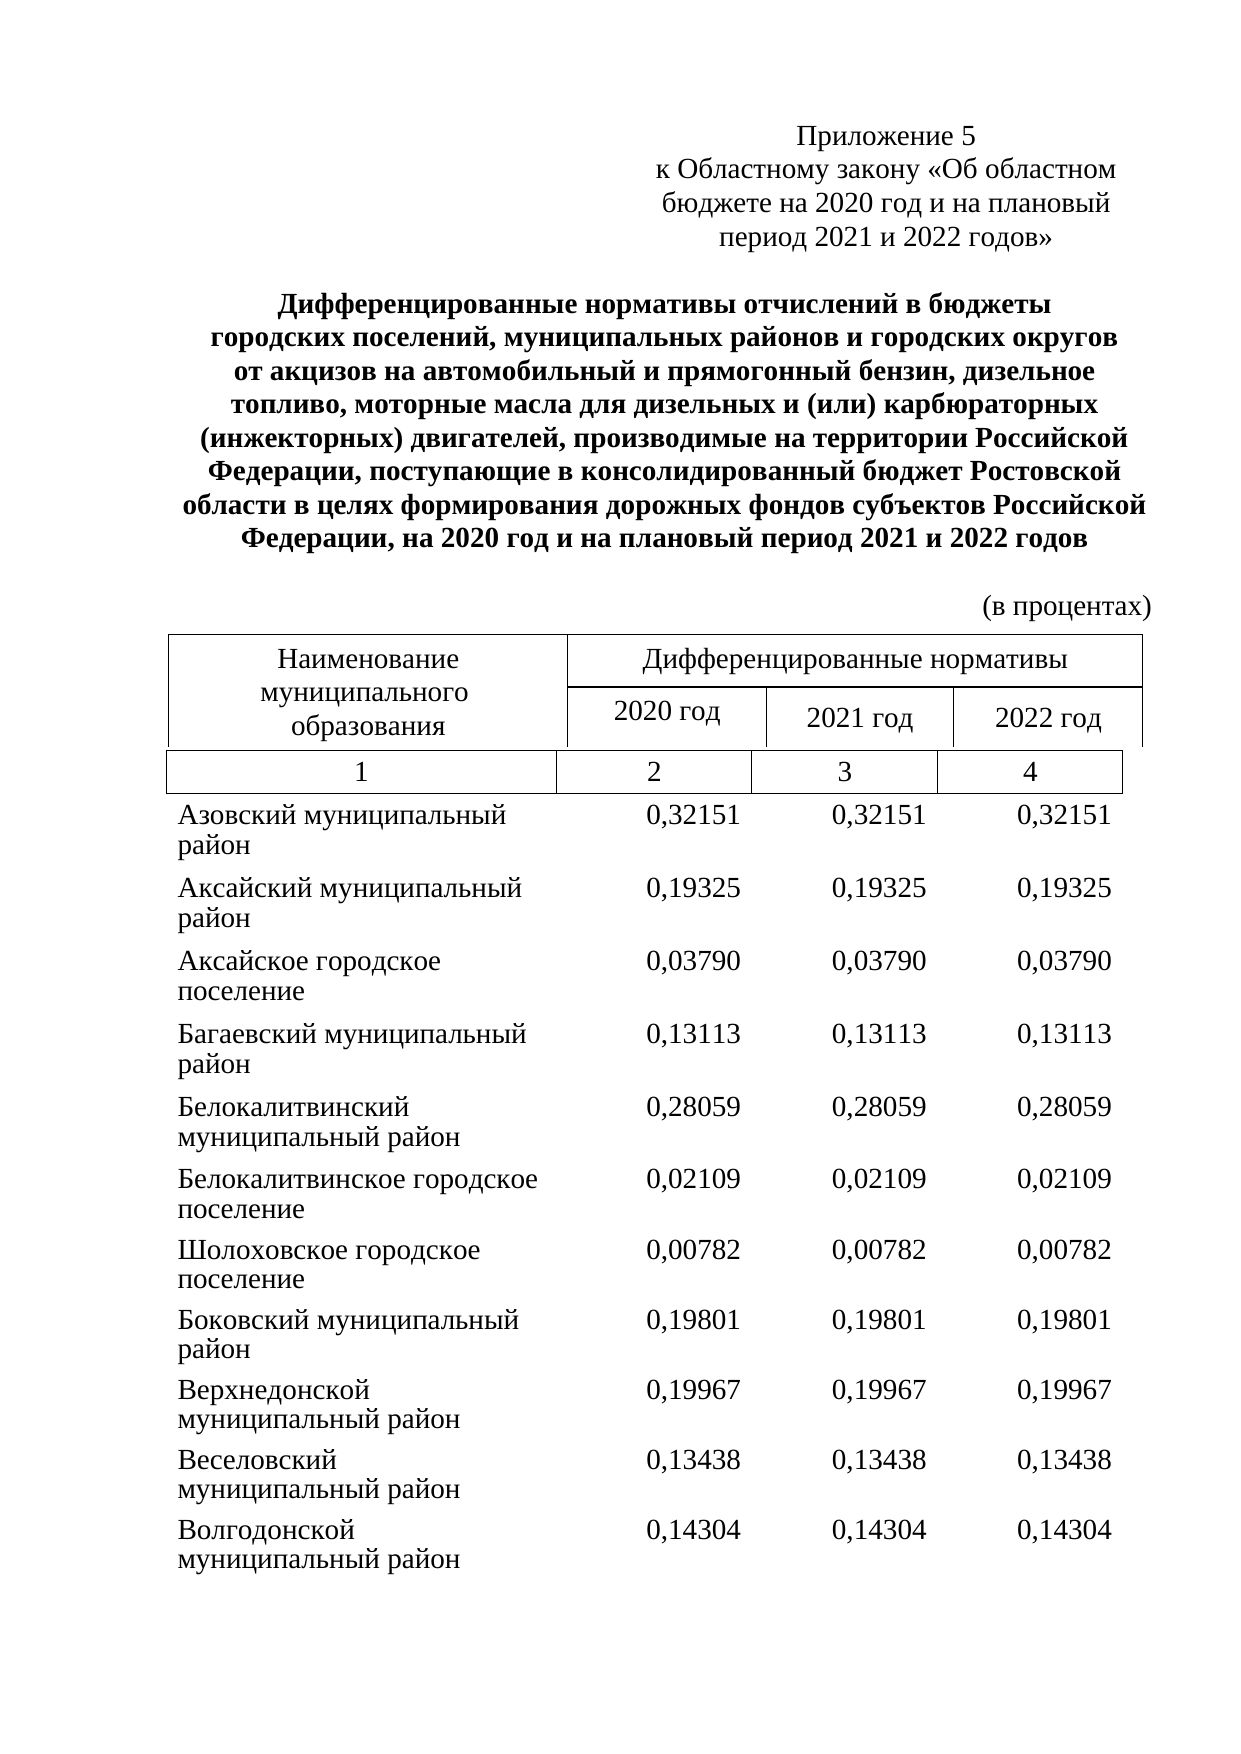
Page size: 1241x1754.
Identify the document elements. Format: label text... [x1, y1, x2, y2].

table_cell 0,14304 [752, 1511, 937, 1581]
table_cell 0,28059 [938, 1086, 1123, 1158]
table_cell Аксайское городское поселение [166, 940, 556, 1013]
table_cell 0,13113 [556, 1013, 752, 1086]
table_cell 0,32151 [938, 794, 1123, 867]
table_header 1 [167, 751, 556, 793]
table_cell 0,19801 [752, 1301, 937, 1371]
table_cell 0,19967 [752, 1371, 937, 1441]
table_cell 0,03790 [752, 940, 937, 1013]
table_cell 0,19967 [556, 1371, 752, 1441]
text городских поселений, муниципальных районов и городских округов от акцизов на автомобильный и прямогонный бензин, дизельное топливо, моторные масла для дизельных и (или) карбюраторных (инжекторных) двигателей, производимые на территории Российской Федерации, поступающие в консолидированный бюджет Ростовской области в целях формирования дорожных фондов субъектов Российской Федерации, на 2020 год и на плановый период 2021 и 2022 годов [177, 319, 1152, 554]
table_cell 0,32151 [752, 794, 937, 867]
table_cell 0,13438 [938, 1441, 1123, 1511]
table_cell 0,02109 [752, 1159, 937, 1231]
table_header Дифференцированные нормативы [568, 635, 1142, 686]
text (в процентах) [177, 588, 1152, 621]
table_cell 0,28059 [752, 1086, 937, 1158]
table_cell 2021 год [767, 688, 953, 747]
table_cell 0,19325 [938, 867, 1123, 940]
table_cell Белокалитвинское городское поселение [166, 1159, 556, 1231]
table_cell 0,19801 [938, 1301, 1123, 1371]
text Дифференцированные нормативы отчислений в бюджеты [177, 286, 1152, 319]
table_cell 0,13438 [752, 1441, 937, 1511]
table_header 2 [557, 751, 751, 793]
table_cell Белокалитвинский муниципальный район [166, 1086, 556, 1158]
table_header Наименование муниципального образования [169, 635, 567, 747]
table_cell 0,03790 [938, 940, 1123, 1013]
table_cell Аксайский муниципальный район [166, 867, 556, 940]
table_cell 0,19967 [938, 1371, 1123, 1441]
table_cell 0,28059 [556, 1086, 752, 1158]
table_cell 0,14304 [556, 1511, 752, 1581]
table_header Приложение 5 к Областному закону «Об областном бюджете на 2020 год и на плановый период 2021 и 2022 годов» [620, 118, 1152, 252]
table_cell 0,00782 [752, 1231, 937, 1301]
table_header 3 [752, 751, 937, 793]
table_cell 0,32151 [556, 794, 752, 867]
table_cell 0,14304 [938, 1511, 1123, 1581]
table_cell 2022 год [954, 688, 1142, 747]
table_cell Багаевский муниципальный район [166, 1013, 556, 1086]
table_cell 0,02109 [556, 1159, 752, 1231]
table_cell 0,19325 [752, 867, 937, 940]
table_cell 0,19325 [556, 867, 752, 940]
table_cell 0,13113 [752, 1013, 937, 1086]
table_cell 0,03790 [556, 940, 752, 1013]
table_cell 0,13438 [556, 1441, 752, 1511]
table_cell Веселовский муниципальный район [166, 1441, 556, 1511]
table_cell Шолоховское городское поселение [166, 1231, 556, 1301]
table_cell 0,19801 [556, 1301, 752, 1371]
table_cell 0,02109 [938, 1159, 1123, 1231]
table_cell 0,13113 [938, 1013, 1123, 1086]
table_cell Азовский муниципальный район [166, 794, 556, 867]
table_header 4 [938, 751, 1122, 793]
table_cell Боковский муниципальный район [166, 1301, 556, 1371]
table_cell 0,00782 [938, 1231, 1123, 1301]
table_cell 0,00782 [556, 1231, 752, 1301]
table_cell Волгодонской муниципальный район [166, 1511, 556, 1581]
table_cell Верхнедонской муниципальный район [166, 1371, 556, 1441]
table_cell 2020 год [568, 688, 766, 747]
